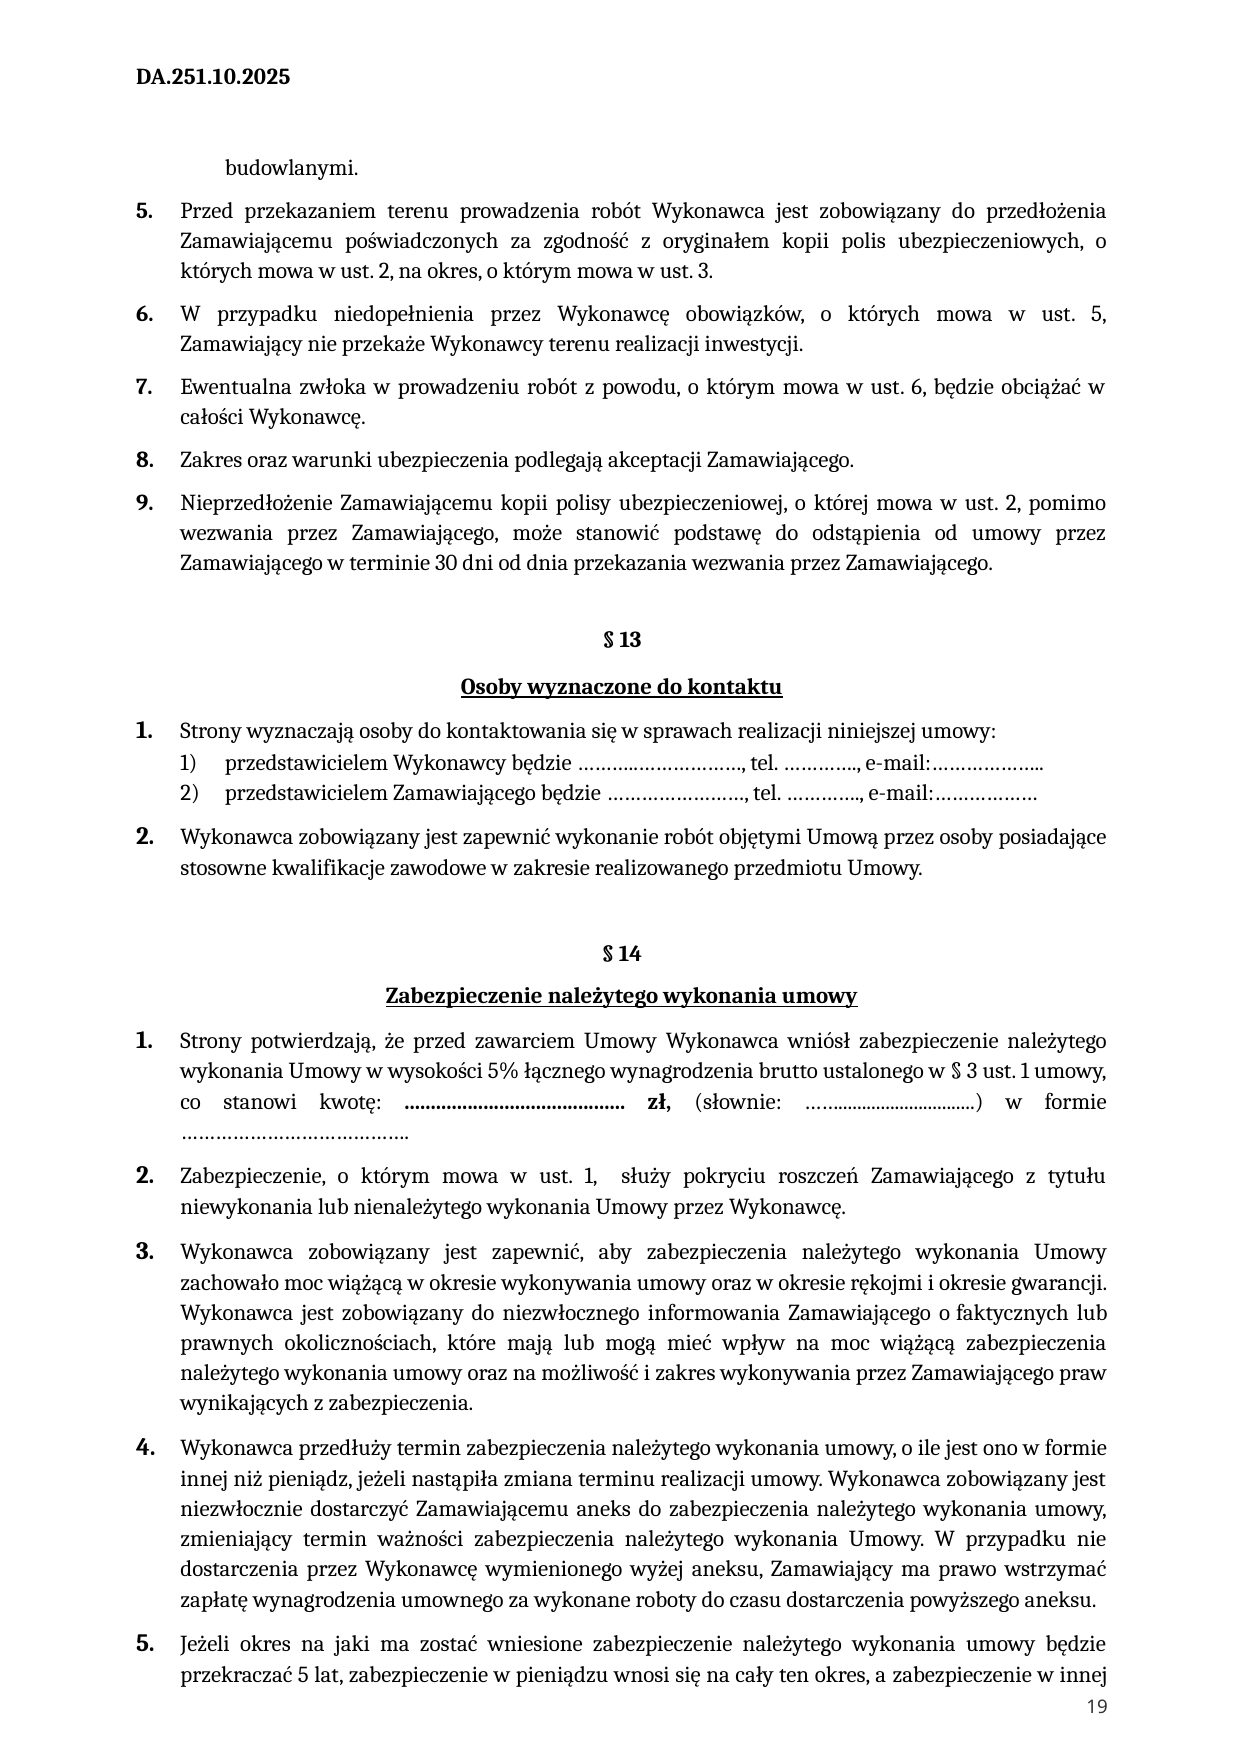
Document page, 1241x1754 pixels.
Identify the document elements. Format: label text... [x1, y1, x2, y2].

list Zabezpieczenie, o którym mowa w ust. 1, służy pokryciu roszczeń Zamawiającego z tytułu niewykonania lub nienależytego wykonania Umowy przez Wykonawcę. [136, 1161, 1107, 1220]
list Wykonawca zobowiązany jest zapewnić, aby zabezpieczenia należytego wykonania Umowy zachowało moc wiążącą w okresie wykonywania umowy oraz w okresie rękojmi i okresie gwarancji. Wykonawca jest zobowiązany do niezwłocznego informowania Zamawiającego o faktycznych lub prawnych okolicznościach, które mają lub mogą mieć wpływ na moc wiążącą zabezpieczenia należytego wykonania umowy oraz na możliwość i zakres wykonywania przez Zamawiającego praw wynikających z zabezpieczenia. [136, 1237, 1107, 1417]
text Osoby wyznaczone do kontaktu [136, 674, 1107, 700]
list W przypadku niedopełnienia przez Wykonawcę obowiązków, o których mowa w ust. 5, Zamawiający nie przekaże Wykonawcy terenu realizacji inwestycji. [136, 301, 1107, 357]
list Zakres oraz warunki ubezpieczenia podlegają akceptacji Zamawiającego. [136, 447, 1107, 473]
list Nieprzedłożenie Zamawiającemu kopii polisy ubezpieczeniowej, o której mowa w ust. 2, pomimo wezwania przez Zamawiającego, może stanowić podstawę do odstąpienia od umowy przez Zamawiającego w terminie 30 dni od dnia przekazania wezwania przez Zamawiającego. [136, 489, 1107, 576]
list Zabezpieczenie należytego wykonania umowy [136, 983, 1107, 1009]
list Ewentualna zwłoka w prowadzeniu robót z powodu, o którym mowa w ust. 6, będzie obciążać w całości Wykonawcę. [136, 374, 1107, 430]
list Wykonawca przedłuży termin zabezpieczenia należytego wykonania umowy, o ile jest ono w formie innej niż pieniądz, jeżeli nastąpiła zmiana terminu realizacji umowy. Wykonawca zobowiązany jest niezwłocznie dostarczyć Zamawiającemu aneks do zabezpieczenia należytego wykonania umowy, zmieniający termin ważności zabezpieczenia należytego wykonania Umowy. W przypadku nie dostarczenia przez Wykonawcę wymienionego wyżej aneksu, Zamawiający ma prawo wstrzymać zapłatę wynagrodzenia umownego za wykonane roboty do czasu dostarczenia powyższego aneksu. [136, 1433, 1107, 1613]
list Strony potwierdzają, że przed zawarciem Umowy Wykonawca wniósł zabezpieczenie należytego wykonania Umowy w wysokości 5% łącznego wynagrodzenia brutto ustalonego w § 3 ust. 1 umowy, co stanowi kwotę: .......................................... zł, (słownie: …….............................) w formie …………………………………. [136, 1026, 1107, 1145]
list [136, 1629, 1107, 1688]
list przedstawicielem Wykonawcy będzie ………..………………, tel. …………., e-mail:……………….. [180, 749, 1107, 776]
list § 14 [136, 940, 1107, 967]
list Przed przekazaniem terenu prowadzenia robót Wykonawca jest zobowiązany do przedłożenia Zamawiającemu poświadczonych za zgodność z oryginałem kopii polis ubezpieczeniowych, o których mowa w ust. 2, na okres, o którym mowa w ust. 3. [136, 198, 1107, 284]
list Wykonawca zobowiązany jest zapewnić wykonanie robót objętymi Umową przez osoby posiadające stosowne kwalifikacje zawodowe w zakresie realizowanego przedmiotu Umowy. [136, 822, 1107, 881]
list przedstawicielem Zamawiającego będzie ……………………, tel. …………., e-mail:……………… [180, 779, 1107, 806]
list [180, 155, 1107, 181]
list Strony wyznaczają osoby do kontaktowania się w sprawach realizacji niniejszej umowy: [136, 716, 1107, 745]
text § 13 [136, 627, 1107, 653]
